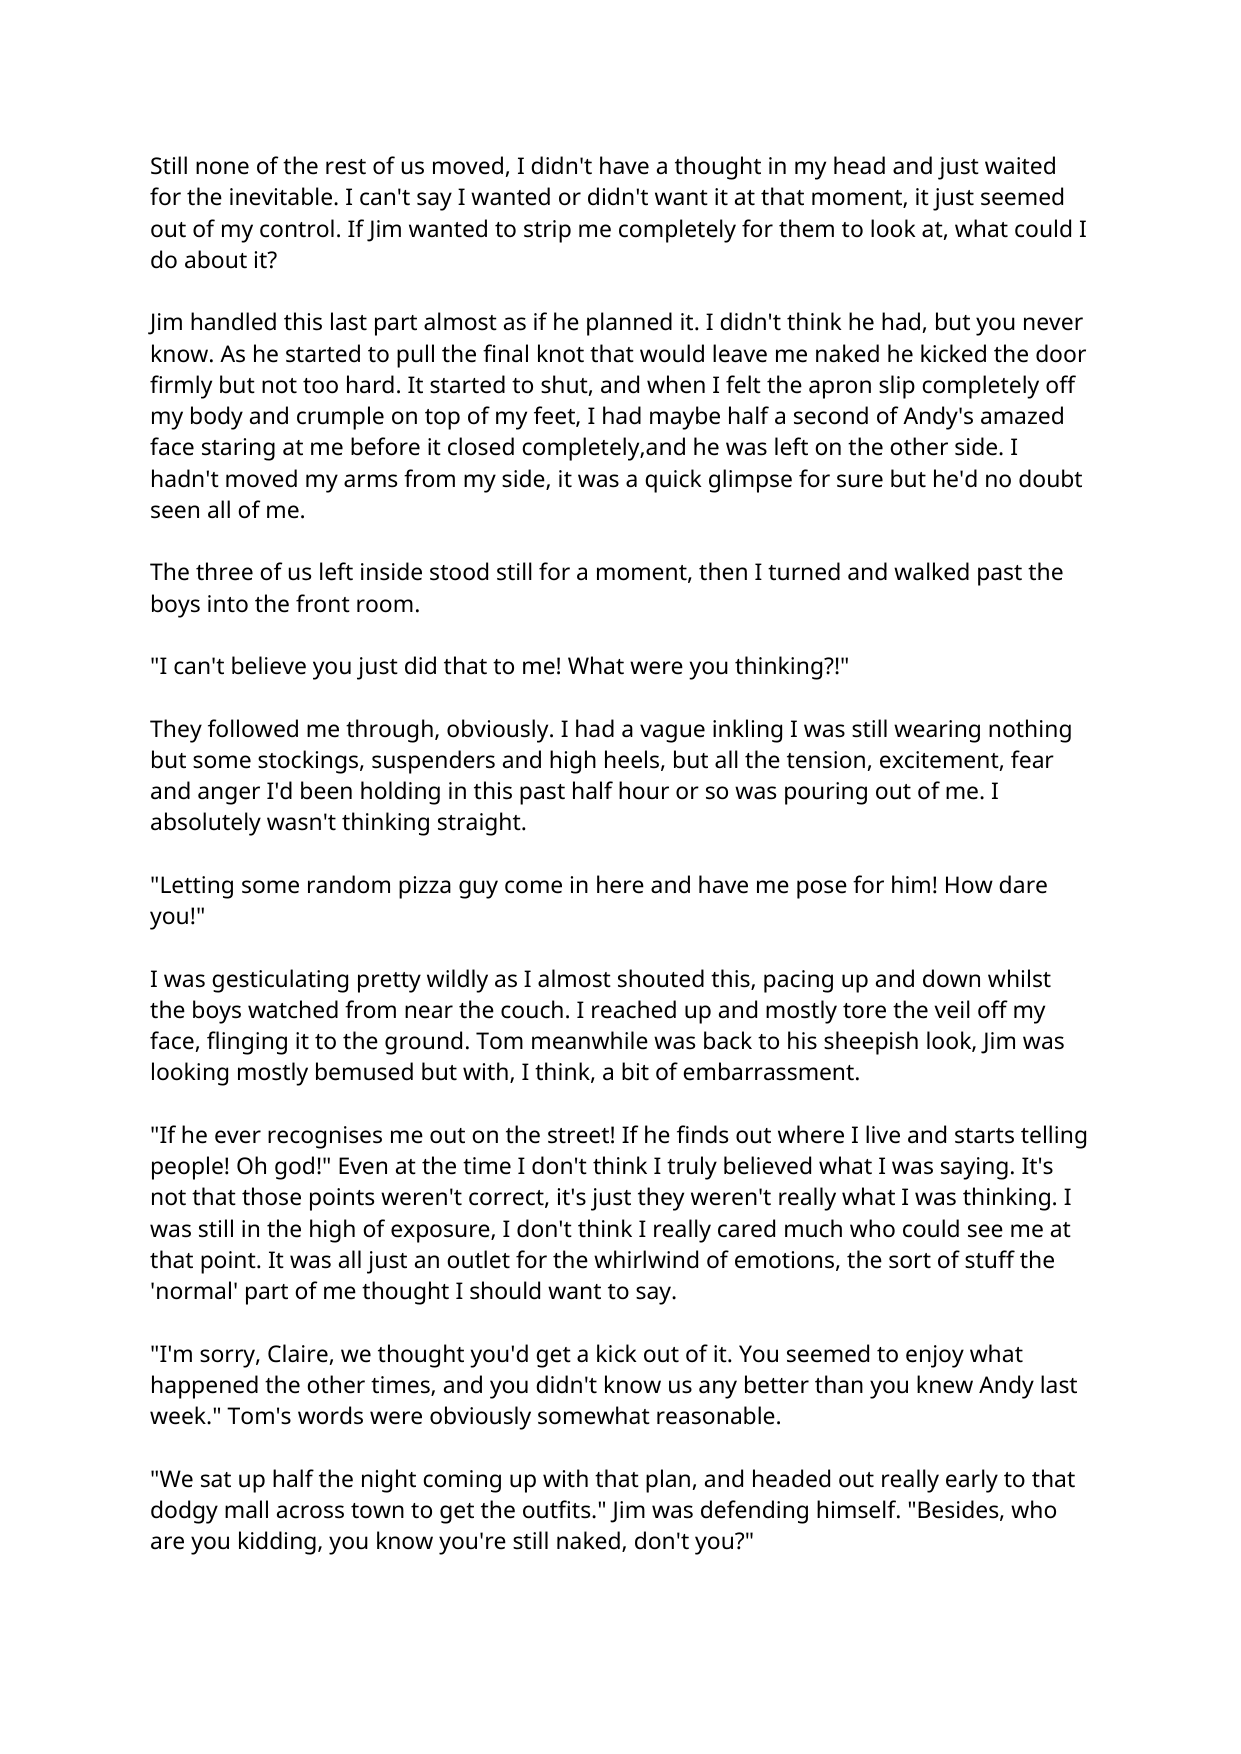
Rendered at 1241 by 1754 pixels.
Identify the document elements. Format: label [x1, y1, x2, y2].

text [150, 150, 1090, 1587]
